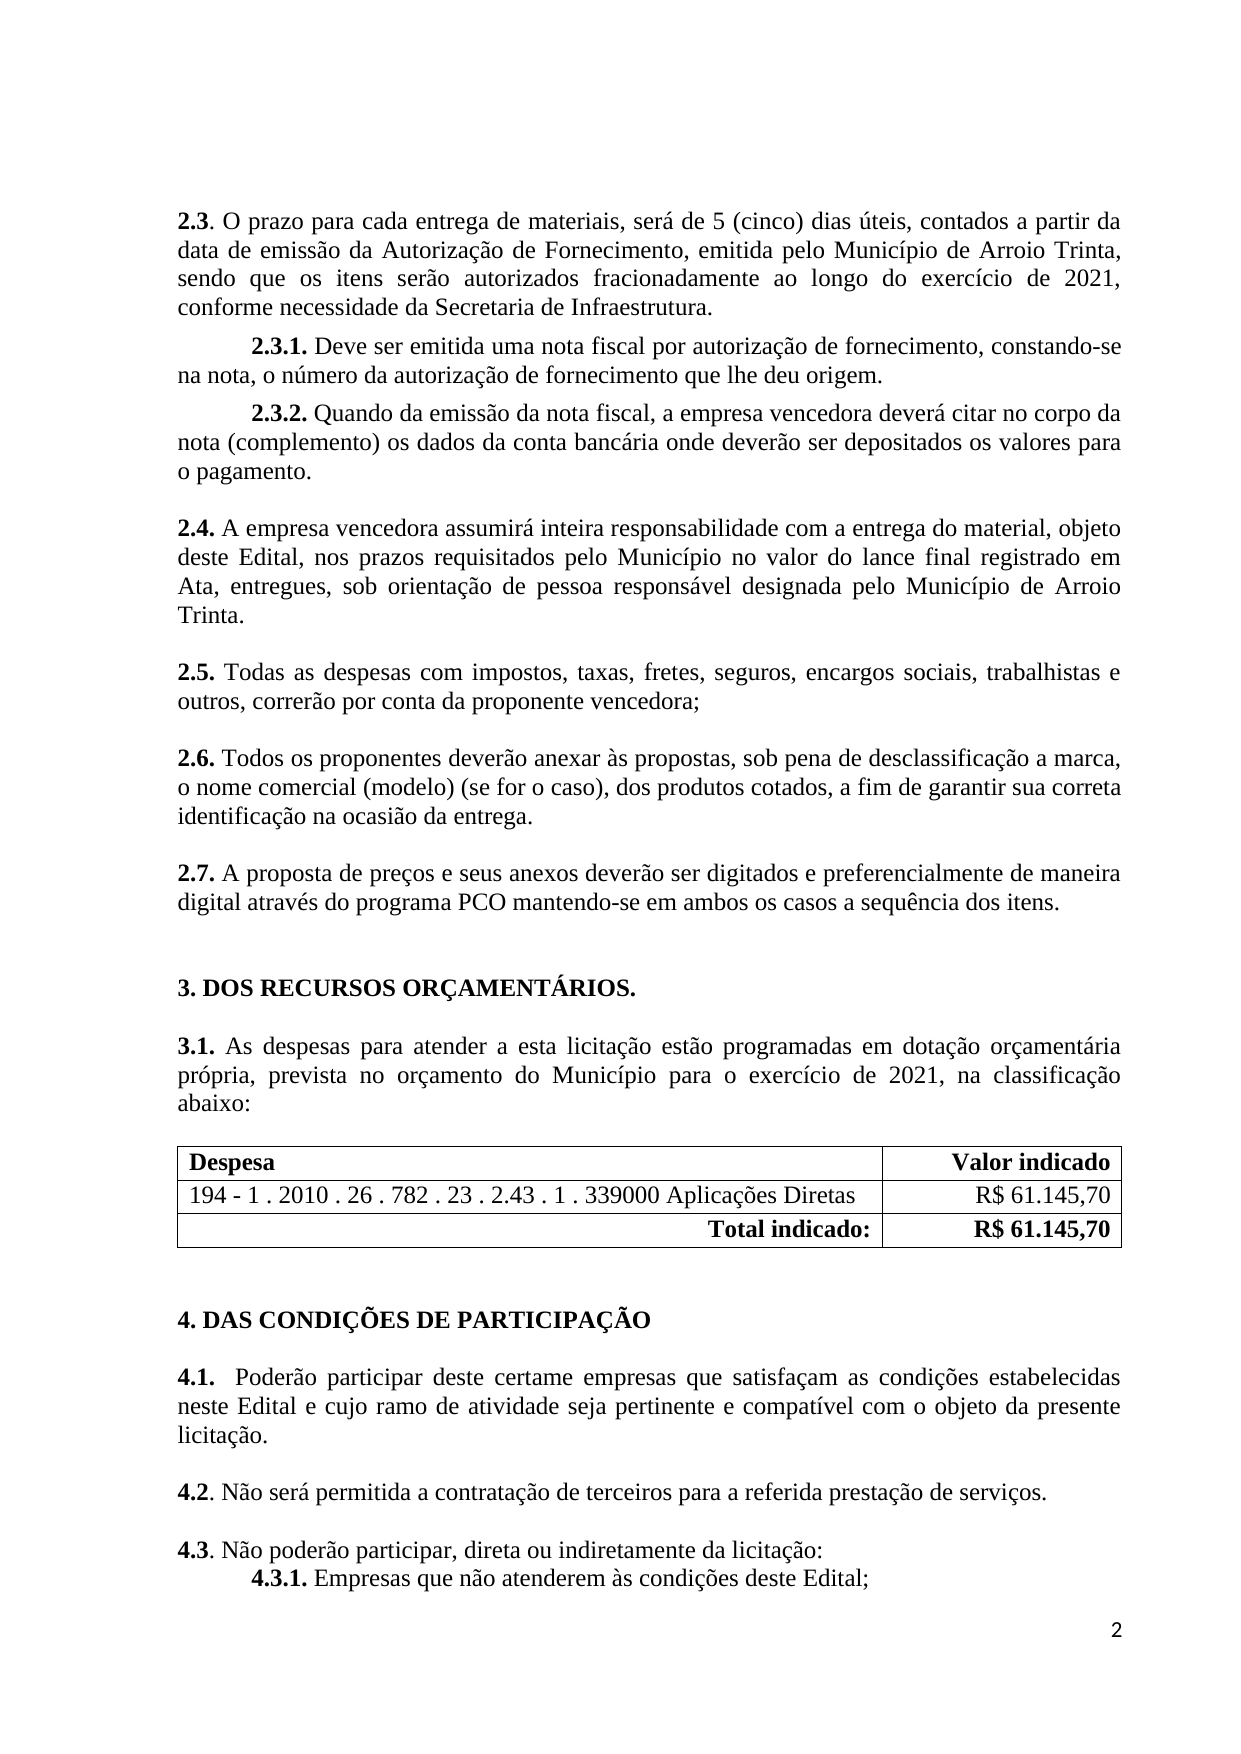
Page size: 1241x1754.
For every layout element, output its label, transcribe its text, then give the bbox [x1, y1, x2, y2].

text 2.3.2. Quando da emissão da nota fiscal, a empresa vencedora deverá citar no corpo da nota (complemento) os dados da conta bancária onde deverão ser depositados os valores para o pagamento. [177, 398, 1122, 485]
text 3.1. As despesas para atender a esta licitação estão programadas em dotação orçamentária própria, prevista no orçamento do Município para o exercício de 2021, na classificação abaixo: [177, 1031, 1122, 1117]
text 2.3.1. Deve ser emitida uma nota fiscal por autorização de fornecimento, constando-se na nota, o número da autorização de fornecimento que lhe deu origem. [177, 331, 1122, 388]
text 4.2. Não será permitida a contratação de terceiros para a referida prestação de serviços. [177, 1477, 1122, 1506]
table_cell R$ 61.145,70 [883, 1181, 1121, 1213]
text 2.7. A proposta de preços e seus anexos deverão ser digitados e preferencialmente de maneira digital através do programa PCO mantendo-se em ambos os casos a sequência dos itens. [177, 858, 1122, 916]
table_cell R$ 61.145,70 [883, 1214, 1121, 1247]
table_header Despesa [178, 1147, 882, 1179]
text 4.3. Não poderão participar, direta ou indiretamente da licitação: [177, 1535, 1122, 1563]
table_cell 194 - 1 . 2010 . 26 . 782 . 23 . 2.43 . 1 . 339000 Aplicações Diretas [178, 1181, 882, 1213]
text 2.6. Todos os proponentes deverão anexar às propostas, sob pena de desclassificação a marca, o nome comercial (modelo) (se for o caso), dos produtos cotados, a fim de garantir sua correta identificação na ocasião da entrega. [177, 743, 1122, 830]
table_header Valor indicado [883, 1147, 1121, 1179]
table_cell Total indicado: [178, 1214, 882, 1247]
text 2.5. Todas as despesas com impostos, taxas, fretes, seguros, encargos sociais, trabalhistas e outros, correrão por conta da proponente vencedora; [177, 657, 1122, 715]
text 3. DOS RECURSOS ORÇAMENTÁRIOS. [177, 973, 1122, 1002]
text 2.4. A empresa vencedora assumirá inteira responsabilidade com a entrega do material, objeto deste Edital, nos prazos requisitados pelo Município no valor do lance final registrado em Ata, entregues, sob orientação de pessoa responsável designada pelo Município de Arroio Trinta. [177, 513, 1122, 628]
text 4.3.1. Empresas que não atenderem às condições deste Edital; [177, 1563, 1122, 1592]
text 4.1. Poderão participar deste certame empresas que satisfaçam as condições estabelecidas neste Edital e cujo ramo de atividade seja pertinente e compatível com o objeto da presente licitação. [177, 1362, 1122, 1448]
text 2.3. O prazo para cada entrega de materiais, será de 5 (cinco) dias úteis, contados a partir da data de emissão da Autorização de Fornecimento, emitida pelo Município de Arroio Trinta, sendo que os itens serão autorizados fracionadamente ao longo do exercício de 2021, conforme necessidade da Secretaria de Infraestrutura. [177, 206, 1122, 321]
text 4. DAS CONDIÇÕES DE PARTICIPAÇÃO [177, 1305, 1122, 1333]
